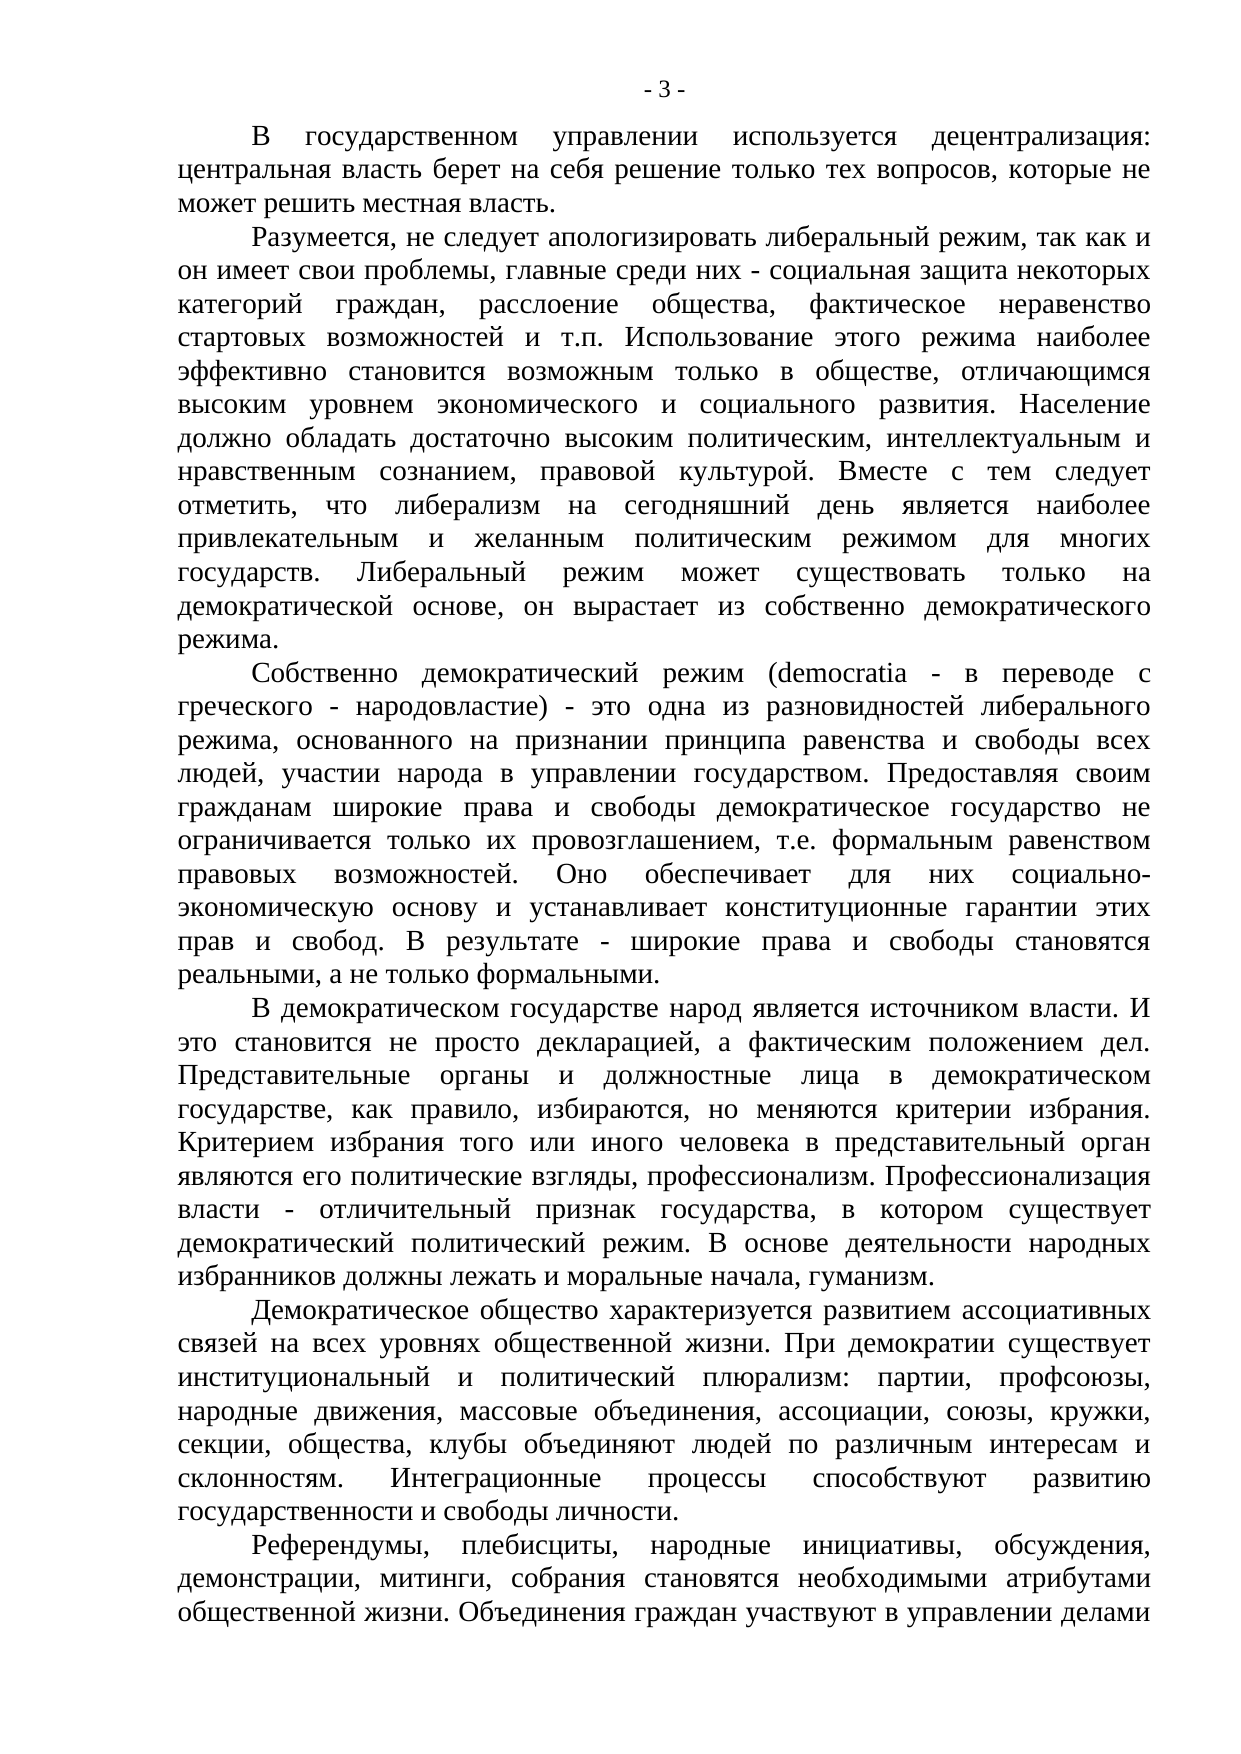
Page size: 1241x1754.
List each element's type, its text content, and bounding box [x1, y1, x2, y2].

text В демократическом государстве народ является источником власти. И это становится не просто декларацией, а фактическим положением дел. Представительные органы и должностные лица в демократическом государстве, как правило, избираются, но меняются критерии избрания. Критерием избрания того или иного человека в представительный орган являются его политические взгляды, профессионализм. Профессионализация власти - отличительный признак государства, в котором существует демократический политический режим. В основе деятельности народных избранников должны лежать и моральные начала, гуманизм. [177, 990, 1152, 1292]
text Собственно демократический режим (democratia - в переводе с греческого - народовластие) - это одна из разновидностей либерального режима, основанного на признании принципа равенства и свободы всех людей, участии народа в управлении государством. Предоставляя своим гражданам широкие права и свободы демократическое государство не ограничивается только их провозглашением, т.е. формальным равенством правовых возможностей. Оно обеспечивает для них социально-экономическую основу и устанавливает конституционные гарантии этих прав и свобод. В результате - широкие права и свободы становятся реальными, а не только формальными. [177, 655, 1152, 990]
text Разумеется, не следует апологизировать либеральный режим, так как и он имеет свои проблемы, главные среди них - социальная защита некоторых категорий граждан, расслоение общества, фактическое неравенство стартовых возможностей и т.п. Использование этого режима наиболее эффективно становится возможным только в обществе, отличающимся высоким уровнем экономического и социального развития. Население должно обладать достаточно высоким политическим, интеллектуальным и нравственным сознанием, правовой культурой. Вместе с тем следует отметить, что либерализм на сегодняшний день является наиболее привлекательным и желанным политическим режимом для многих государств. Либеральный режим может существовать только на демократической основе, он вырастает из собственно демократического режима. [177, 219, 1152, 655]
text В государственном управлении используется децентрализация: центральная власть берет на себя решение только тех вопросов, которые не может решить местная власть. [177, 118, 1152, 219]
text Демократическое общество характеризуется развитием ассоциативных связей на всех уровнях общественной жизни. При демократии существует институциональный и политический плюрализм: партии, профсоюзы, народные движения, массовые объединения, ассоциации, союзы, кружки, секции, общества, клубы объединяют людей по различным интересам и склонностям. Интеграционные процессы способствуют развитию государственности и свободы личности. [177, 1292, 1152, 1527]
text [177, 1527, 1152, 1627]
